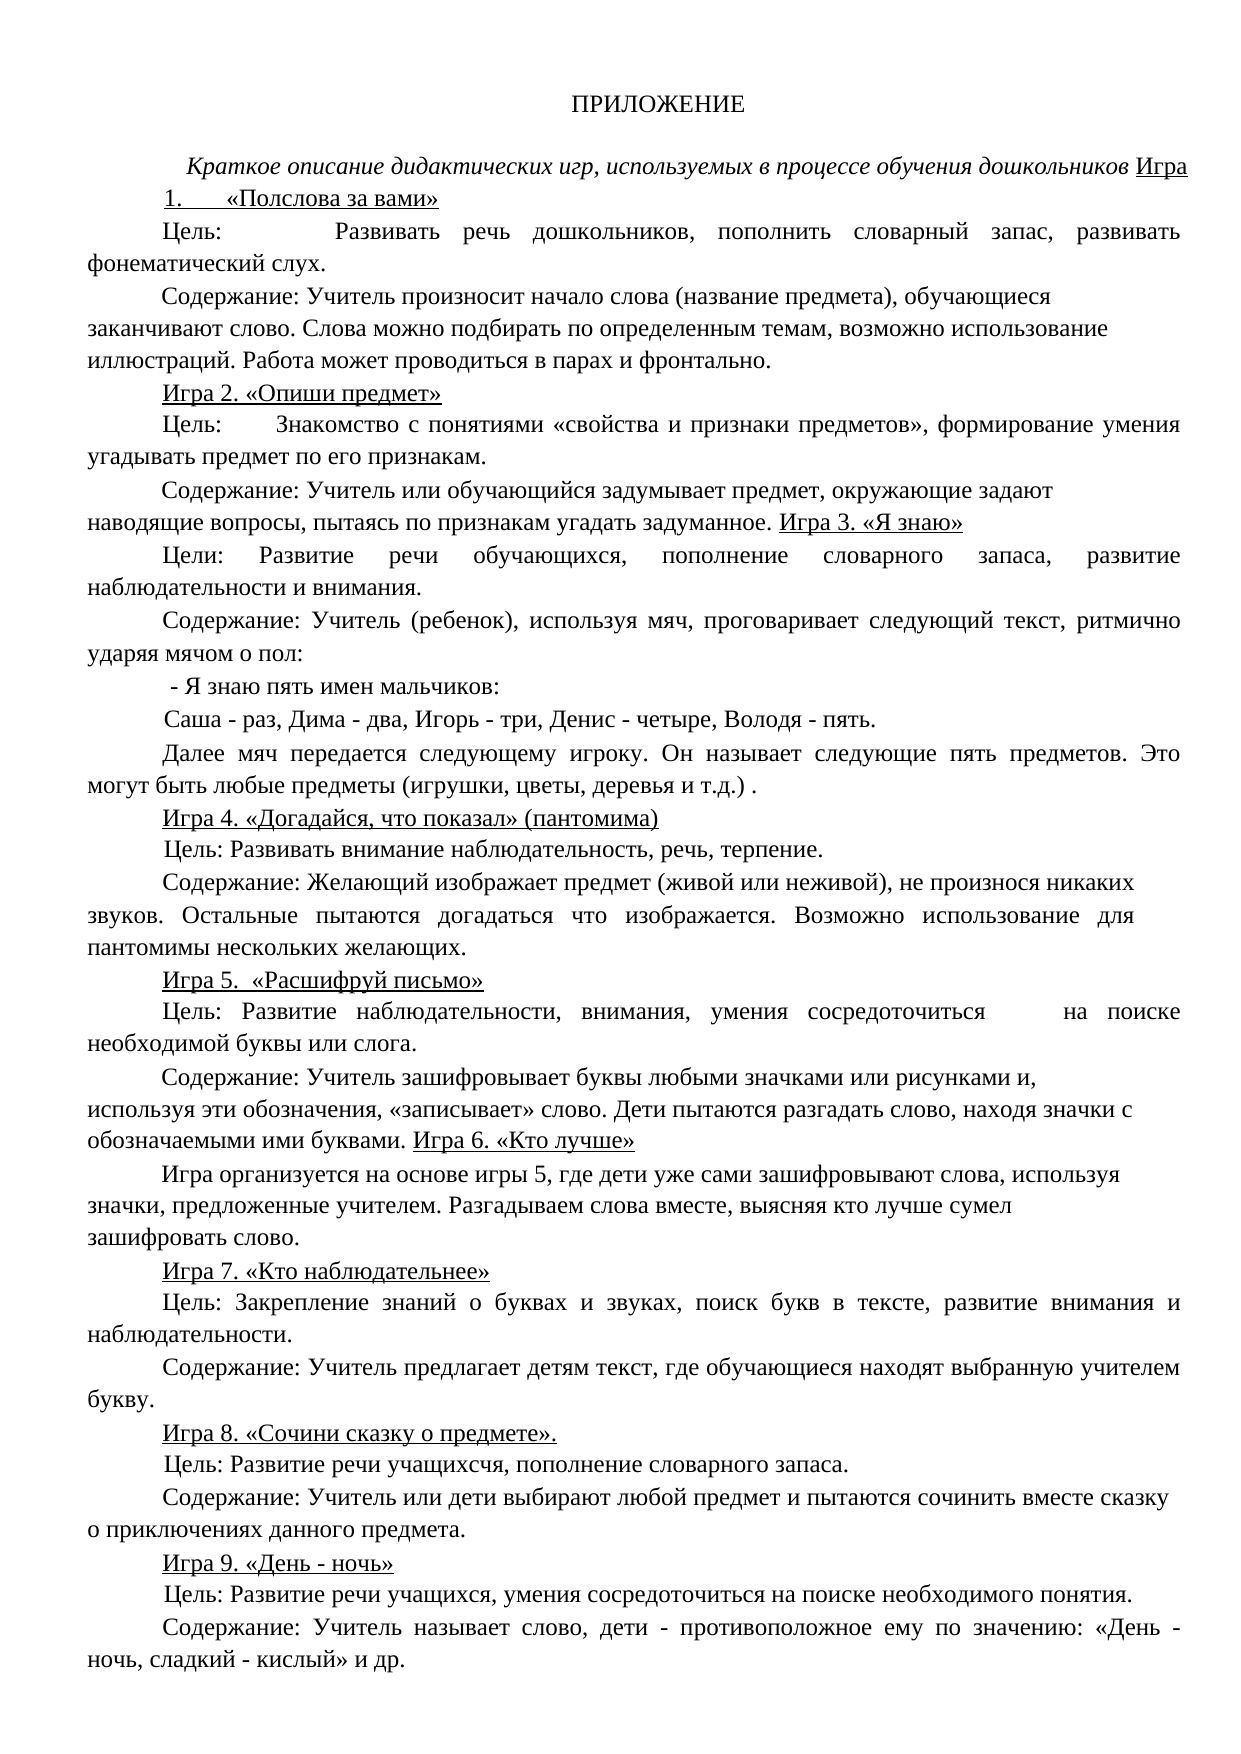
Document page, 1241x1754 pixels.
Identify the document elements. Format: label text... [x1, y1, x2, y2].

text Цель: Развитие наблюдательности, внимания, умения сосредоточиться на поиске необходимой буквы или слога. [87, 996, 1182, 1057]
text Содержание: Учитель произносит начало слова (название предмета), обучающиеся заканчивают слово. Слова можно подбирать по определенным темам, возможно использование иллюстраций. Работа может проводиться в парах и фронтально. [87, 281, 1153, 374]
text Содержание: Учитель или обучающийся задумывает предмет, окружающие задают наводящие вопросы, пытаясь по признакам угадать задуманное. Игра 3. «Я знаю» [87, 475, 1055, 535]
text Цели: Развитие речи обучающихся, пополнение словарного запаса, развитие наблюдательности и внимания. [87, 540, 1182, 601]
text Саша - раз, Дима - два, Игорь - три, Денис - четыре, Володя - пять. [163, 704, 1182, 733]
text Цель: Развитие речи учащихсчя, пополнение словарного запаса. [163, 1449, 1182, 1478]
text Содержание: Учитель зашифровывает буквы любыми значками или рисунками и, используя эти обозначения, «записывает» слово. Дети пытаются разгадать слово, находя значки с обозначаемыми ими буквами. Игра 6. «Кто лучше» [87, 1062, 1133, 1154]
text Игра 2. «Опиши предмет» [162, 378, 1240, 407]
text Содержание: Учитель называет слово, дети - противоположное ему по значению: «День - ночь, сладкий - кислый» и др. [87, 1612, 1182, 1673]
text Игра 9. «День - ночь» [162, 1548, 1240, 1576]
text - Я знаю пять имен мальчиков: [163, 671, 1182, 700]
text Игра 5. «Расшифруй письмо» [162, 965, 1240, 994]
text Игра организуется на основе игры 5, где дети уже сами зашифровывают слова, используя значки, предложенные учителем. Разгадываем слова вместе, выясняя кто лучше сумел зашифровать слово. [87, 1159, 1153, 1251]
text Игра 7. «Кто наблюдательнее» [162, 1256, 1240, 1284]
text Цель: Развивать внимание наблюдательность, речь, терпение. [163, 834, 1182, 863]
text Цель: Развивать речь дошкольников, пополнить словарный запас, развивать фонематический слух. [87, 216, 1182, 277]
text Цель: Закрепление знаний о буквах и звуках, поиск букв в тексте, развитие внимания и наблюдательности. [87, 1287, 1182, 1348]
text Игра 8. «Сочини сказку о предмете». [162, 1418, 1240, 1447]
text Содержание: Учитель предлагает детям текст, где обучающиеся находят выбранную учителем букву. [87, 1352, 1182, 1413]
text Цель: Знакомство с понятиями «свойства и признаки предметов», формирование умения угадывать предмет по его признакам. [87, 409, 1182, 470]
text Содержание: Желающий изображает предмет (живой или неживой), не произнося никаких звуков. Остальные пытаются догадаться что изображается. Возможно использование для пантомимы нескольких желающих. [87, 867, 1135, 961]
text Игра 4. «Догадайся, что показал» (пантомима) [162, 803, 1240, 832]
text Содержание: Учитель (ребенок), используя мяч, проговаривает следующий текст, ритмично ударяя мячом о пол: [87, 605, 1182, 666]
text Краткое описание дидактических игр, используемых в процессе обучения дошкольников Игра 1. «Полслова за вами» [163, 151, 1188, 211]
text ПРИЛОЖЕНИЕ [80, 89, 745, 117]
text Далее мяч передается следующему игроку. Он называет следующие пять предметов. Это могут быть любые предметы (игрушки, цветы, деревья и т.д.) . [87, 738, 1182, 798]
text Цель: Развитие речи учащихся, умения сосредоточиться на поиске необходимого понятия. [163, 1579, 1182, 1607]
text Содержание: Учитель или дети выбирают любой предмет и пытаются сочинить вместе сказку о приключениях данного предмета. [87, 1482, 1171, 1543]
